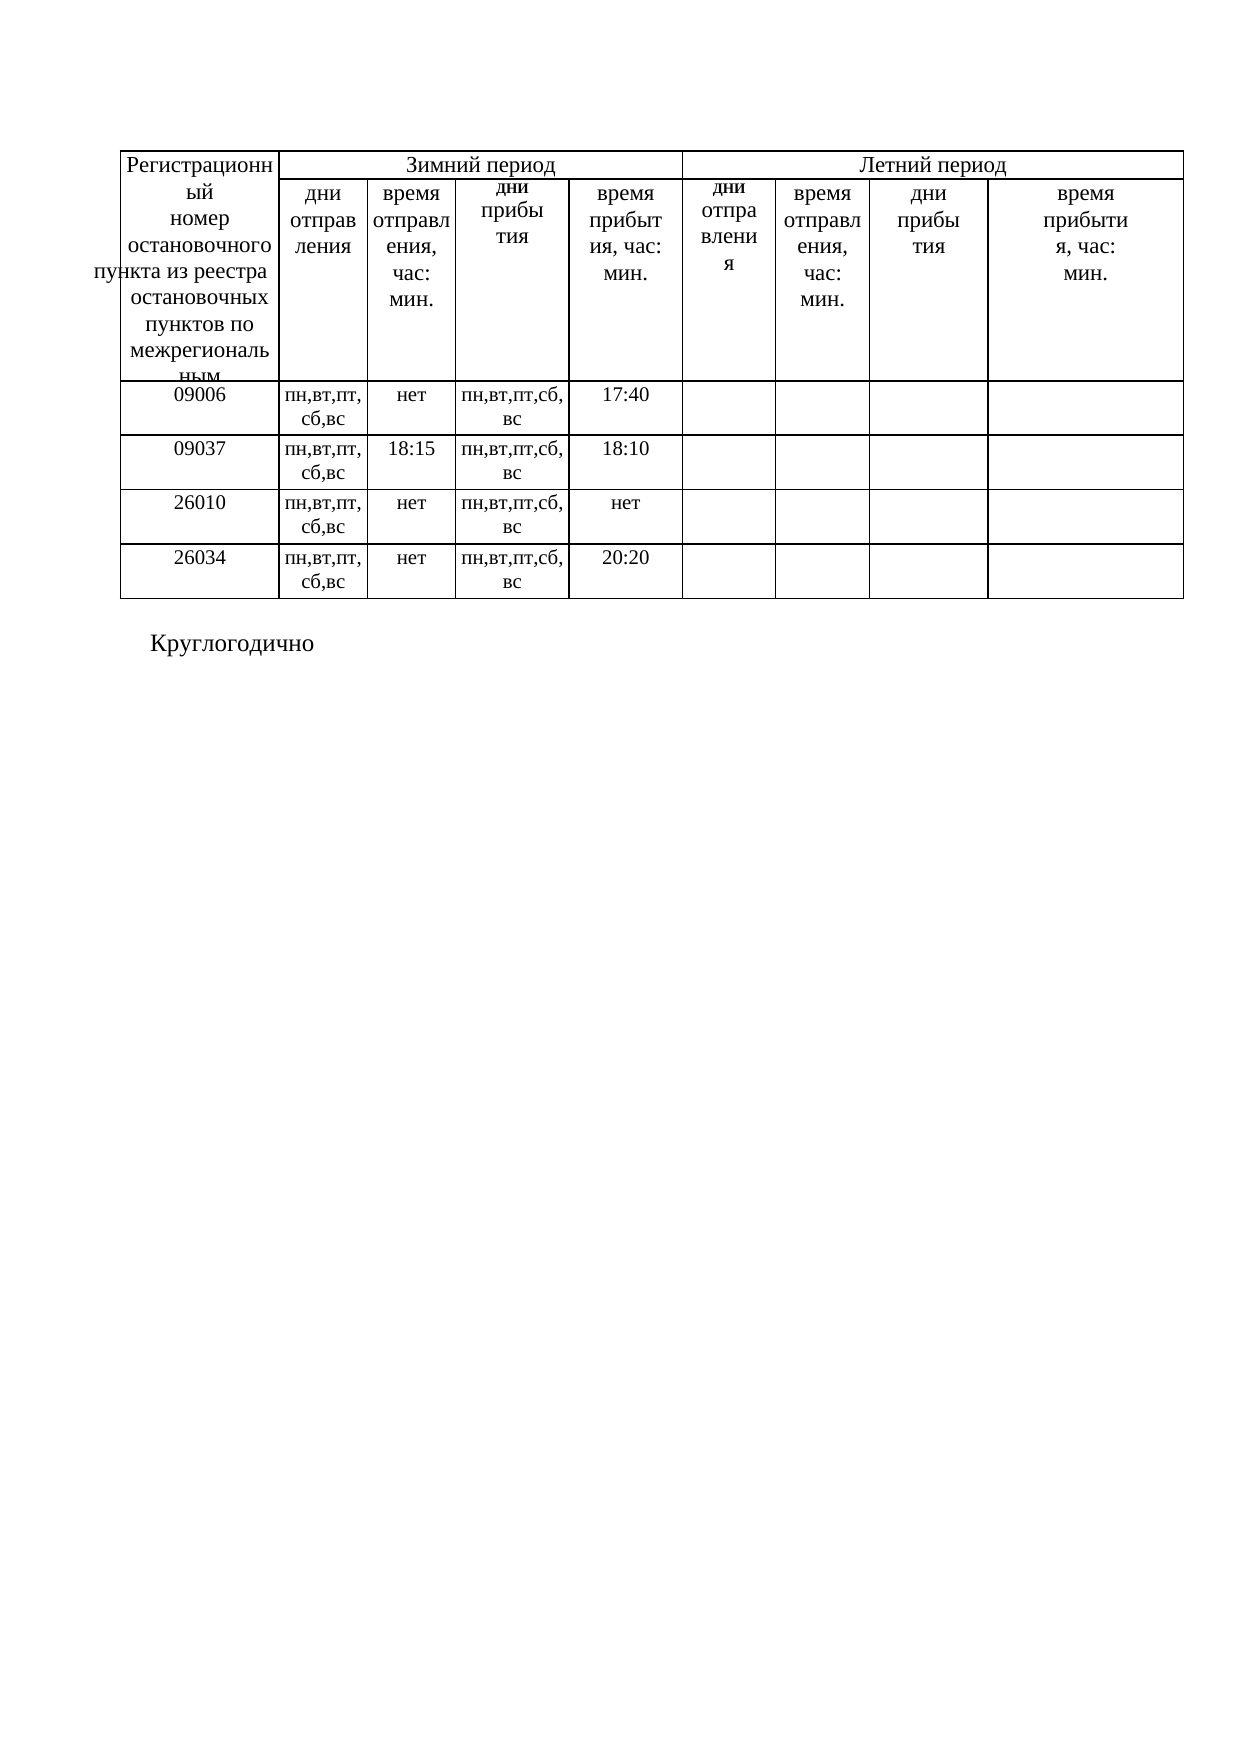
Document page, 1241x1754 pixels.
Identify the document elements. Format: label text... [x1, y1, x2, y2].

table_cell пн,вт,пт,сб,вс [280, 382, 367, 434]
table_cell [776, 490, 869, 543]
table_cell [870, 490, 987, 543]
table_cell [776, 545, 869, 597]
table_header Летний период [683, 152, 1183, 178]
table_cell [870, 545, 987, 597]
table_cell нет [368, 382, 455, 434]
table_cell время отправл ения, час: мин. [368, 180, 455, 380]
table_cell нет [368, 490, 455, 543]
table_cell [989, 490, 1183, 543]
table_cell 09037 [121, 436, 278, 489]
table_cell ДНИ прибы тия [456, 180, 568, 380]
table_cell время прибыти я, час: мин. [989, 180, 1183, 380]
table_cell нет [570, 490, 682, 543]
table_cell [683, 382, 775, 434]
table_cell время прибыт ия, час: мин. [570, 180, 682, 380]
table_cell [870, 382, 987, 434]
table_header Зимний период [280, 152, 682, 178]
table_cell пн,вт,пт,сб,вс [280, 436, 367, 489]
table_cell [776, 436, 869, 489]
table_cell пн,вт,пт,сб,вс [456, 382, 568, 434]
table_cell [683, 490, 775, 543]
table_cell [989, 545, 1183, 597]
table_cell 17:40 [570, 382, 682, 434]
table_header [121, 152, 278, 380]
table_cell [989, 382, 1183, 434]
table_cell 20:20 [570, 545, 682, 597]
table_cell 26010 [121, 490, 278, 543]
text Круглогодично [150, 628, 1090, 657]
table_cell пн,вт,пт,сб,вс [280, 545, 367, 597]
table_cell дни отправ ления [280, 180, 367, 380]
table_cell [683, 545, 775, 597]
table_cell пн,вт,пт,сб,вс [456, 436, 568, 489]
table_cell 18:10 [570, 436, 682, 489]
table_cell пн,вт,пт,сб,вс [456, 545, 568, 597]
table_cell дни прибы тия [870, 180, 987, 380]
table_cell ДНИ отпра влени я [683, 180, 775, 380]
table_cell время отправл ения, час: мин. [776, 180, 869, 380]
table_cell пн,вт,пт,сб,вс [456, 490, 568, 543]
table_cell [870, 436, 987, 489]
table_cell пн,вт,пт,сб,вс [280, 490, 367, 543]
table_cell 26034 [121, 545, 278, 597]
table_cell [683, 436, 775, 489]
table_cell [989, 436, 1183, 489]
table_cell нет [368, 545, 455, 597]
table_cell 09006 [121, 382, 278, 434]
table_cell 18:15 [368, 436, 455, 489]
table_cell [776, 382, 869, 434]
